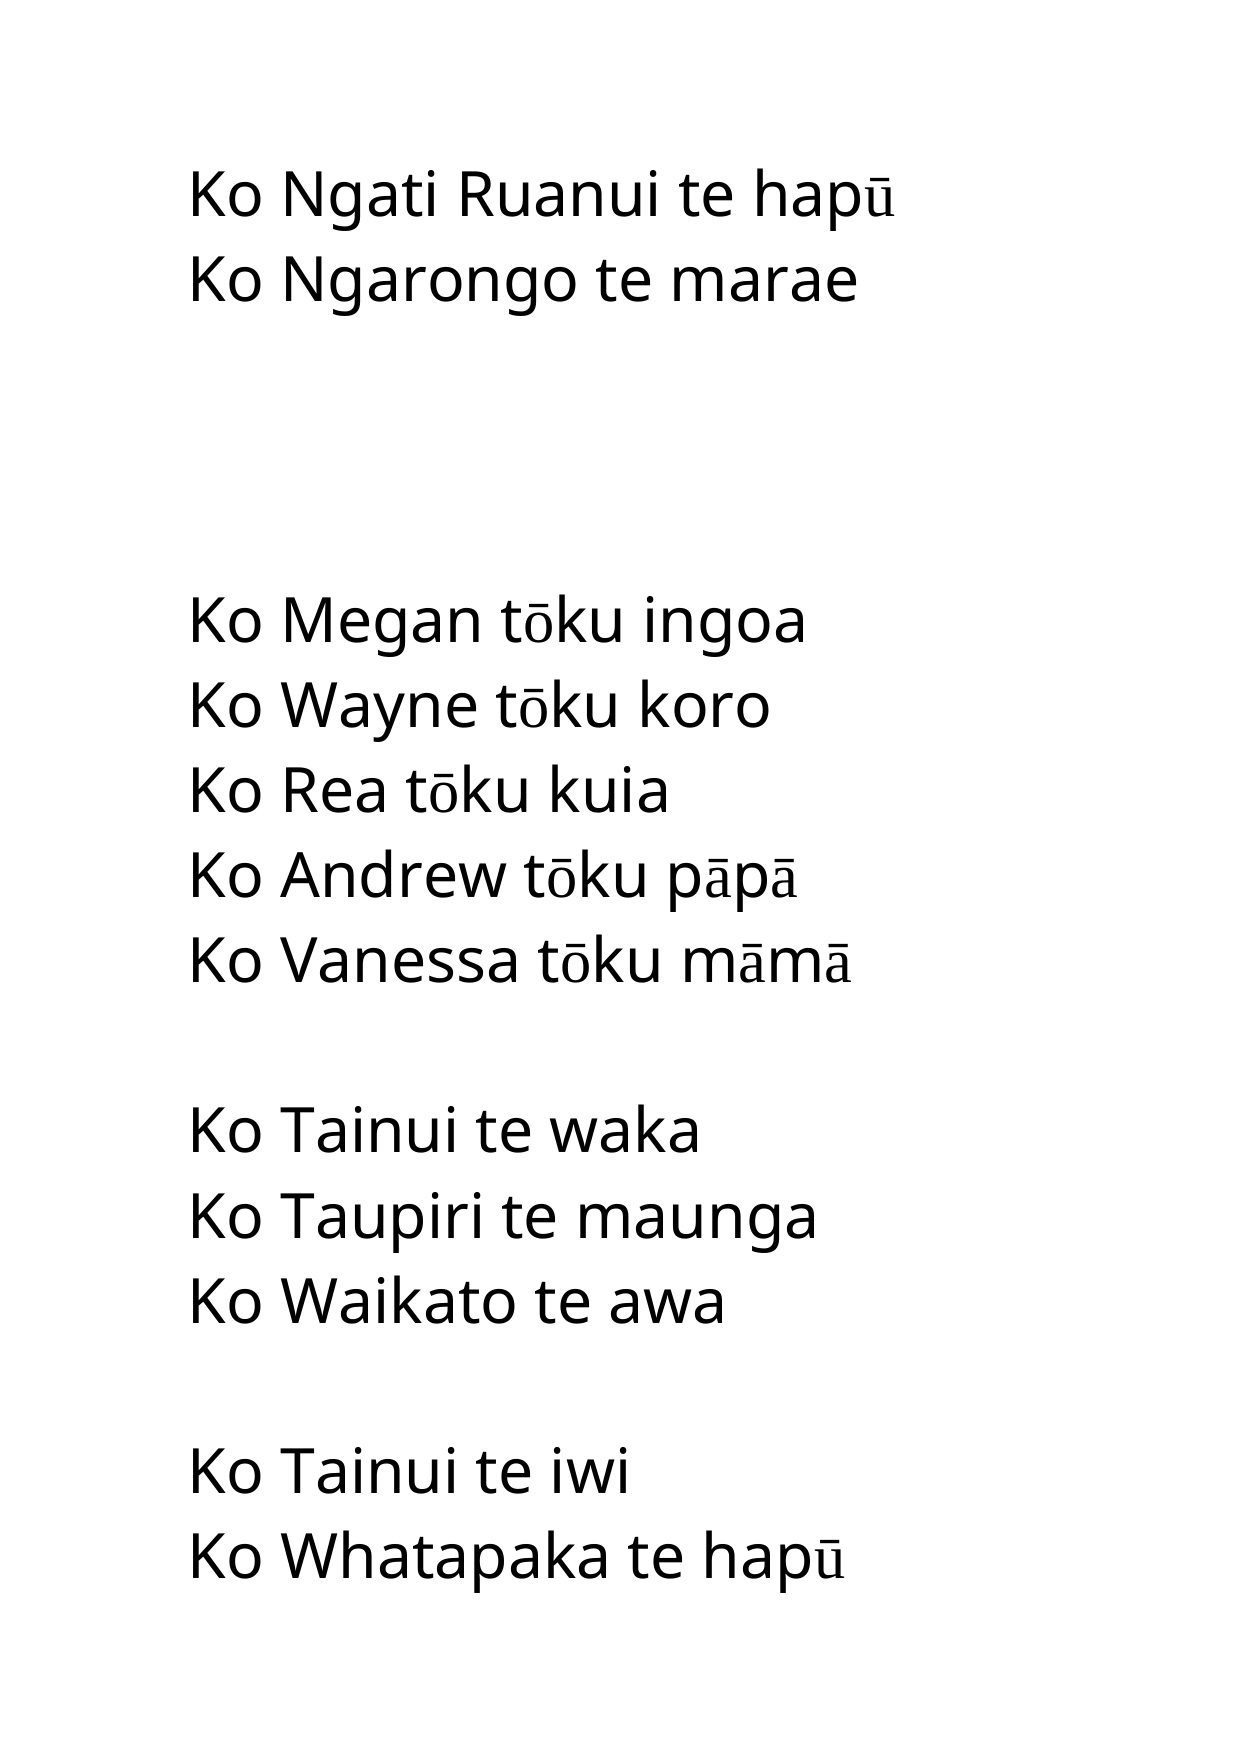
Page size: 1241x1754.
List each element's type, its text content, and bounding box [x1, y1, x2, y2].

text Ko Whatapaka te hapū [187, 1512, 1053, 1597]
text Ko Wayne tōku koro [187, 661, 1053, 746]
text Ko Taupiri te maunga [187, 1171, 1053, 1256]
text Ko Vanessa tōku māmā [187, 916, 1053, 1001]
text Ko Andrew tōku pāpā [187, 831, 1053, 916]
text Ko Rea tōku kuia [187, 746, 1053, 831]
text Ko Megan tōku ingoa [187, 576, 1053, 661]
text Ko Waikato te awa [187, 1256, 1053, 1341]
text Ko Tainui te iwi [187, 1427, 1053, 1512]
text Ko Ngarongo te marae [187, 235, 1053, 320]
text Ko Tainui te waka [187, 1086, 1053, 1171]
text Ko Ngati Ruanui te hapū [187, 150, 1053, 235]
